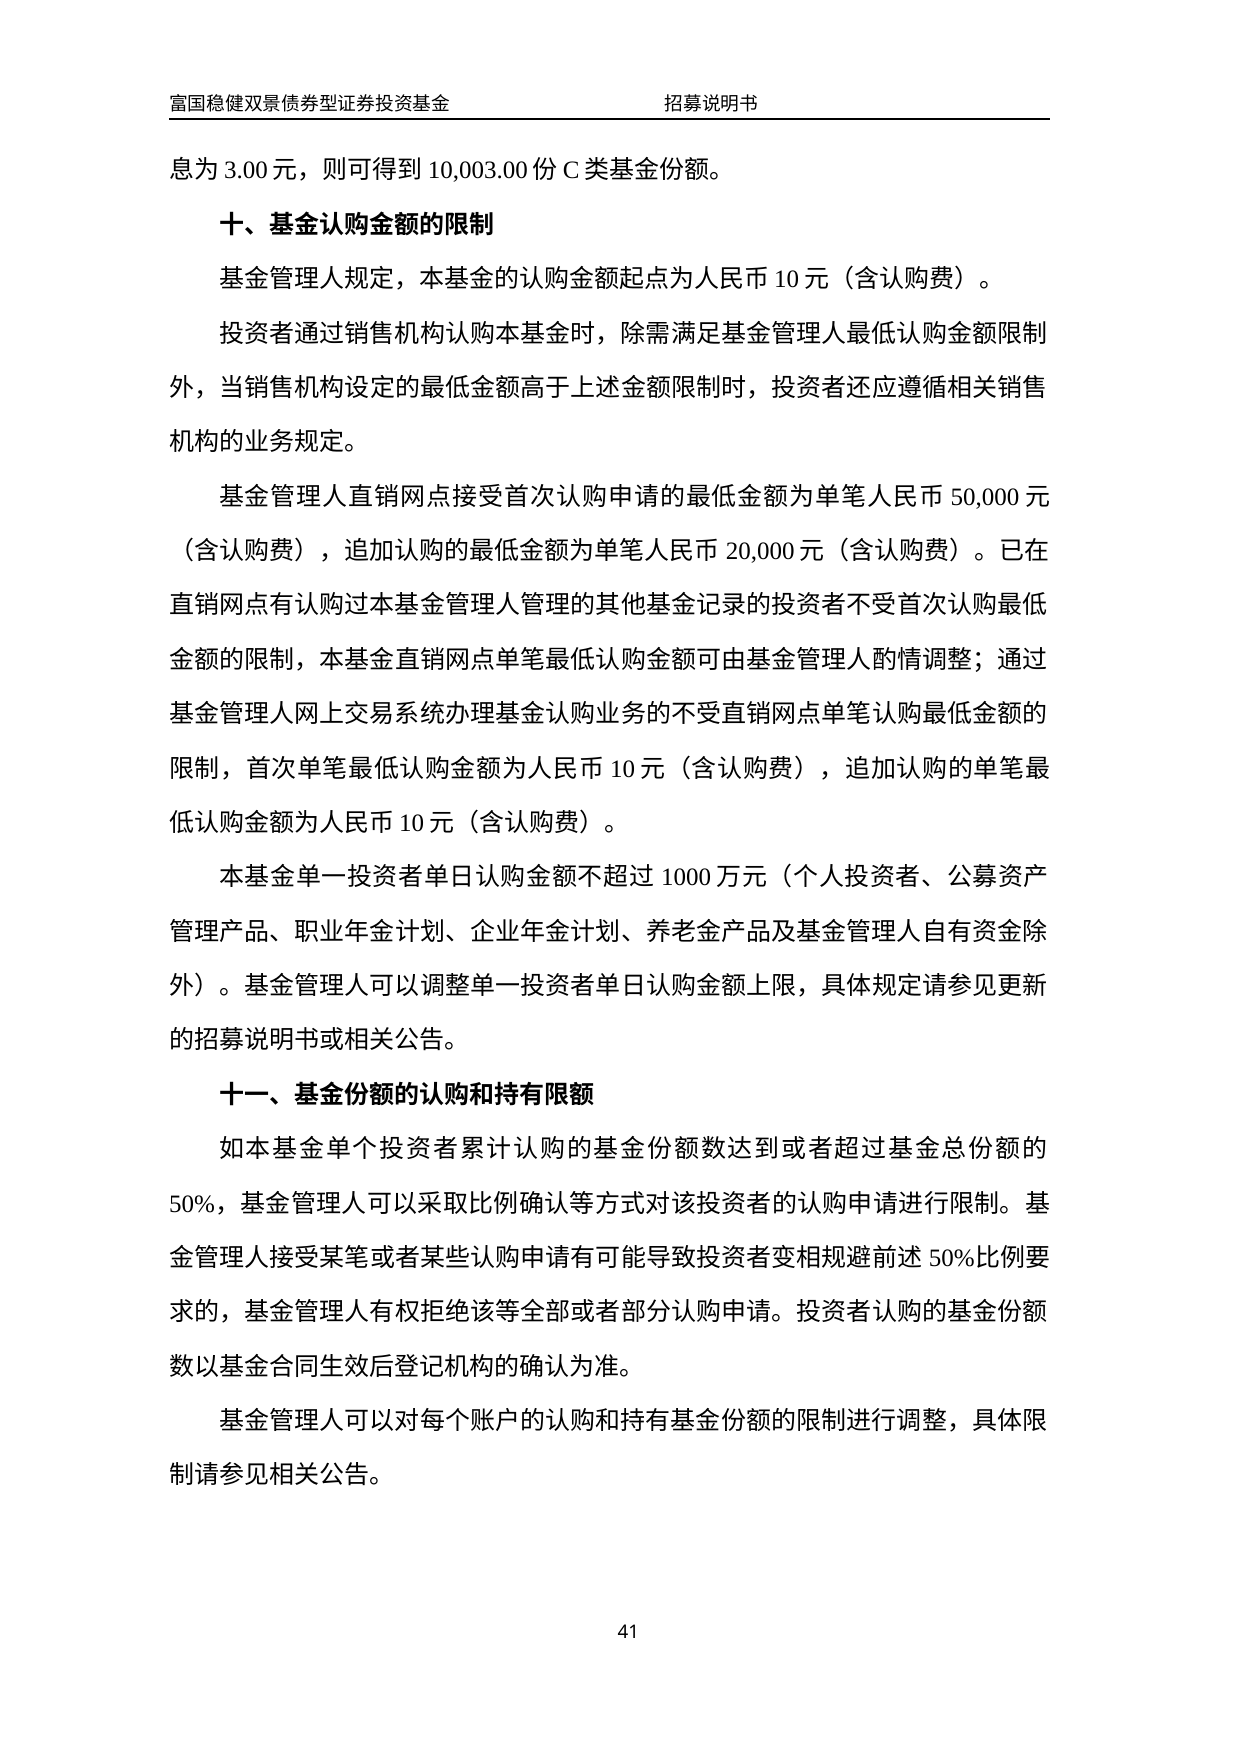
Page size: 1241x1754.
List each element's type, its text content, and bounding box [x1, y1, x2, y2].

text 基金管理人直销网点接受首次认购申请的最低金额为单笔人民币50,000元（含认购费），追加认购的最低金额为单笔人民币20,000元（含认购费）。已在直销网点有认购过本基金管理人管理的其他基金记录的投资者不受首次认购最低金额的限制，本基金直销网点单笔最低认购金额可由基金管理人酌情调整；通过基金管理人网上交易系统办理基金认购业务的不受直销网点单笔认购最低金额的限制，首次单笔最低认购金额为人民币10元（含认购费），追加认购的单笔最低认购金额为人民币10元（含认购费）。 [169, 476, 1050, 839]
text 投资者通过销售机构认购本基金时，除需满足基金管理人最低认购金额限制外，当销售机构设定的最低金额高于上述金额限制时，投资者还应遵循相关销售机构的业务规定。 [169, 313, 1050, 458]
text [169, 150, 1050, 186]
text 基金管理人规定，本基金的认购金额起点为人民币10元（含认购费）。 [169, 259, 1050, 295]
text 如本基金单个投资者累计认购的基金份额数达到或者超过基金总份额的50%，基金管理人可以采取比例确认等方式对该投资者的认购申请进行限制。基金管理人接受某笔或者某些认购申请有可能导致投资者变相规避前述50%比例要求的，基金管理人有权拒绝该等全部或者部分认购申请。投资者认购的基金份额数以基金合同生效后登记机构的确认为准。 [169, 1129, 1050, 1382]
text 十、基金认购金额的限制 [169, 204, 1050, 241]
text 本基金单一投资者单日认购金额不超过1000万元（个人投资者、公募资产管理产品、职业年金计划、企业年金计划、养老金产品及基金管理人自有资金除外）。基金管理人可以调整单一投资者单日认购金额上限，具体规定请参见更新的招募说明书或相关公告。 [169, 857, 1050, 1056]
text 十一、基金份额的认购和持有限额 [169, 1074, 1050, 1111]
text 基金管理人可以对每个账户的认购和持有基金份额的限制进行调整，具体限制请参见相关公告。 [169, 1401, 1050, 1491]
